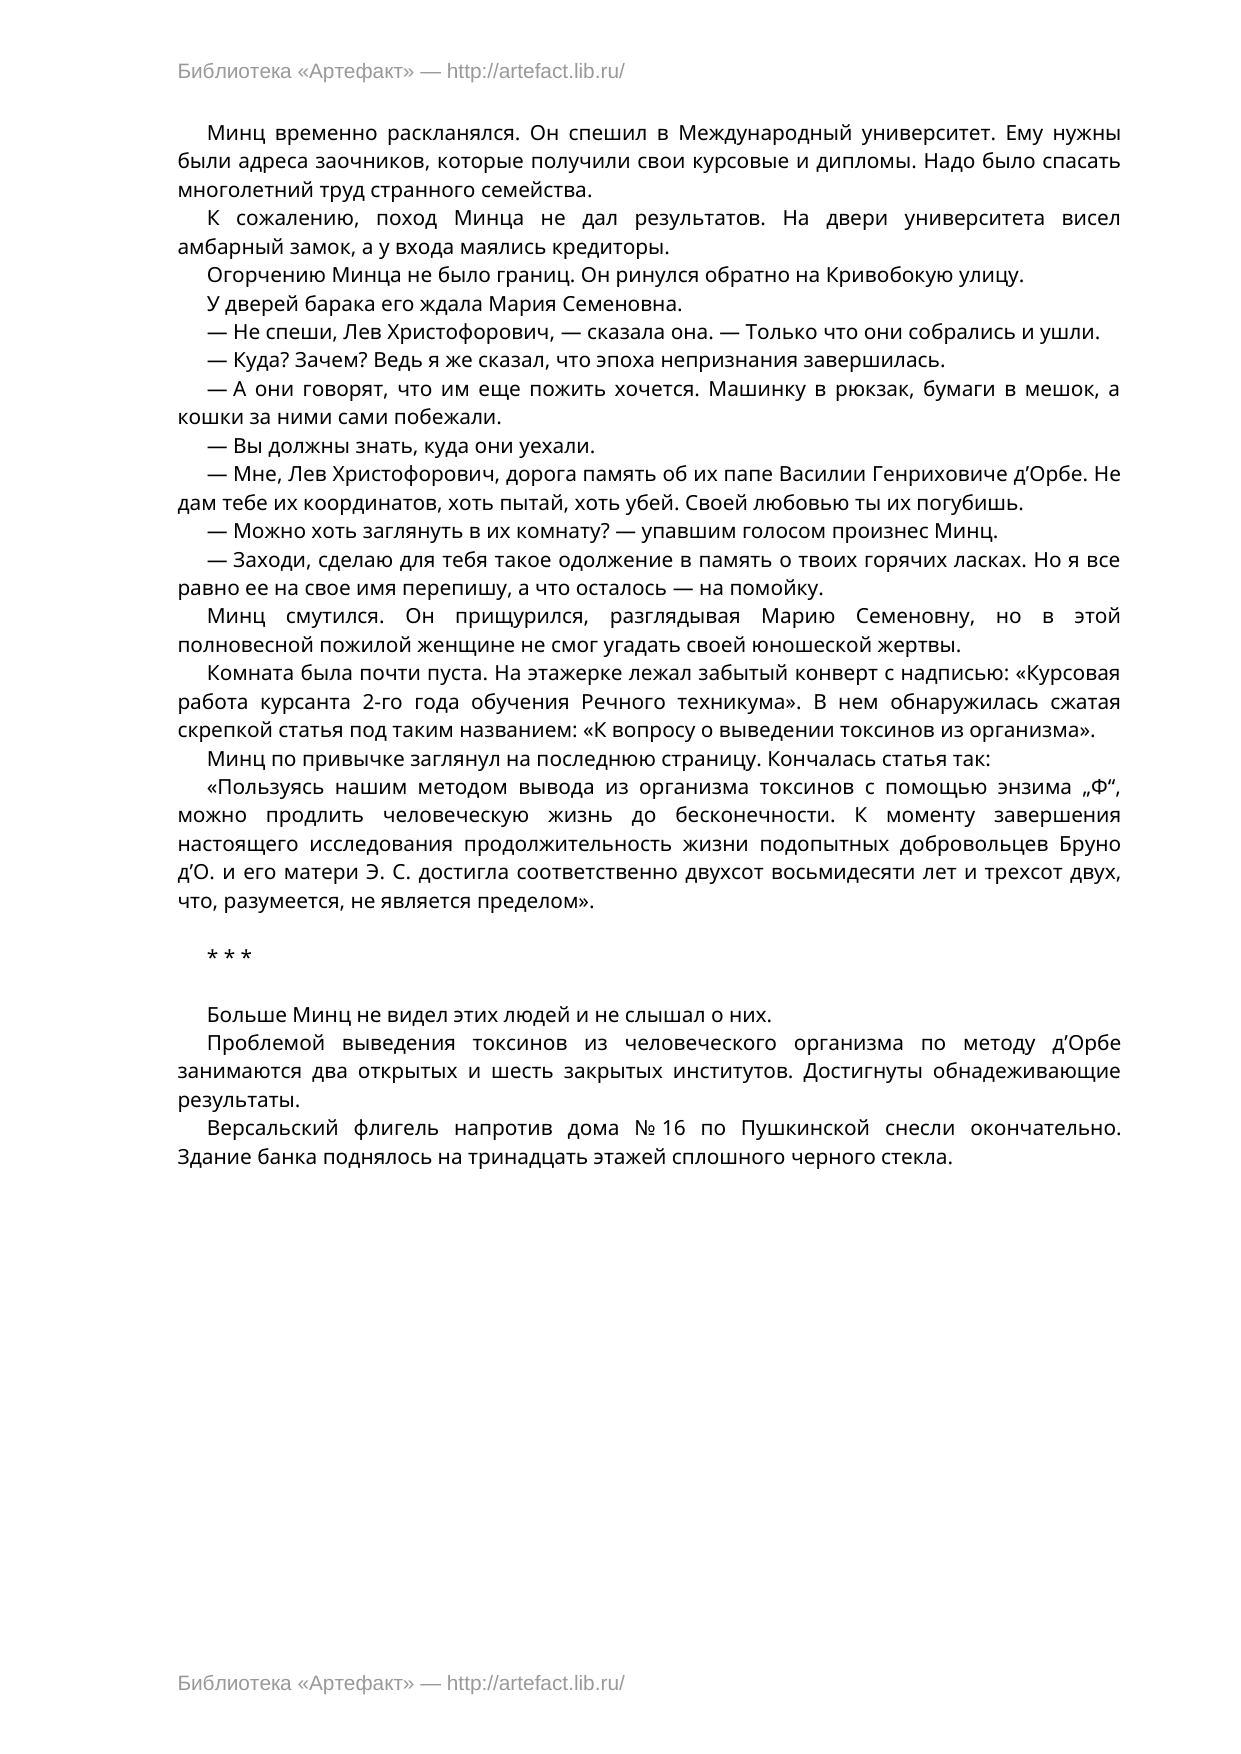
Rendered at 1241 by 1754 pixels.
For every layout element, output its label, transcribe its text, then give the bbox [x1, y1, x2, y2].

text Огорчению Минца не было границ. Он ринулся обратно на Кривобокую улицу. [177, 260, 1122, 289]
text Минц временно раскланялся. Он спешил в Международный университет. Ему нужны были адреса заочников, которые получили свои курсовые и дипломы. Надо было спасать многолетний труд странного семейства. [177, 118, 1122, 203]
text Минц смутился. Он прищурился, разглядывая Марию Семеновну, но в этой полновесной пожилой женщине не смог угадать своей юношеской жертвы. [177, 602, 1122, 658]
text — А они говорят, что им еще пожить хочется. Машинку в рюкзак, бумаги в мешок, а кошки за ними сами побежали. [177, 374, 1122, 431]
text — Заходи, сделаю для тебя такое одолжение в память о твоих горячих ласках. Но я все равно ее на свое имя перепишу, а что осталось — на помойку. [177, 545, 1122, 602]
text «Пользуясь нашим методом вывода из организма токсинов с помощью энзима „Ф“, можно продлить человеческую жизнь до бесконечности. К моменту завершения настоящего исследования продолжительность жизни подопытных добровольцев Бруно д’О. и его матери Э. С. достигла соответственно двухсот восьмидесяти лет и трехсот двух, что, разумеется, не является пределом». [177, 772, 1122, 914]
text — Куда? Зачем? Ведь я же сказал, что эпоха непризнания завершилась. [177, 346, 1122, 374]
text Комната была почти пуста. На этажерке лежал забытый конверт с надписью: «Курсовая работа курсанта 2-го года обучения Речного техникума». В нем обнаружилась сжатая скрепкой статья под таким названием: «К вопросу о выведении токсинов из организма». [177, 658, 1122, 744]
text К сожалению, поход Минца не дал результатов. На двери университета висел амбарный замок, а у входа маялись кредиторы. [177, 203, 1122, 260]
subtitle * * * [177, 943, 1122, 971]
text Версальский флигель напротив дома № 16 по Пушкинской снесли окончательно. Здание банка поднялось на тринадцать этажей сплошного черного стекла. [177, 1113, 1122, 1170]
text — Мне, Лев Христофорович, дорога память об их папе Василии Генриховиче д’Орбе. Не дам тебе их координатов, хоть пытай, хоть убей. Своей любовью ты их погубишь. [177, 459, 1122, 516]
text — Вы должны знать, куда они уехали. [177, 431, 1122, 459]
text Проблемой выведения токсинов из человеческого организма по методу д’Орбе занимаются два открытых и шесть закрытых институтов. Достигнуты обнадеживающие результаты. [177, 1028, 1122, 1113]
text Больше Минц не видел этих людей и не слышал о них. [177, 1000, 1122, 1028]
text У дверей барака его ждала Мария Семеновна. [177, 289, 1122, 317]
text — Можно хоть заглянуть в их комнату? — упавшим голосом произнес Минц. [177, 516, 1122, 545]
text Минц по привычке заглянул на последнюю страницу. Кончалась статья так: [177, 744, 1122, 772]
text — Не спеши, Лев Христофорович, — сказала она. — Только что они собрались и ушли. [177, 317, 1122, 346]
